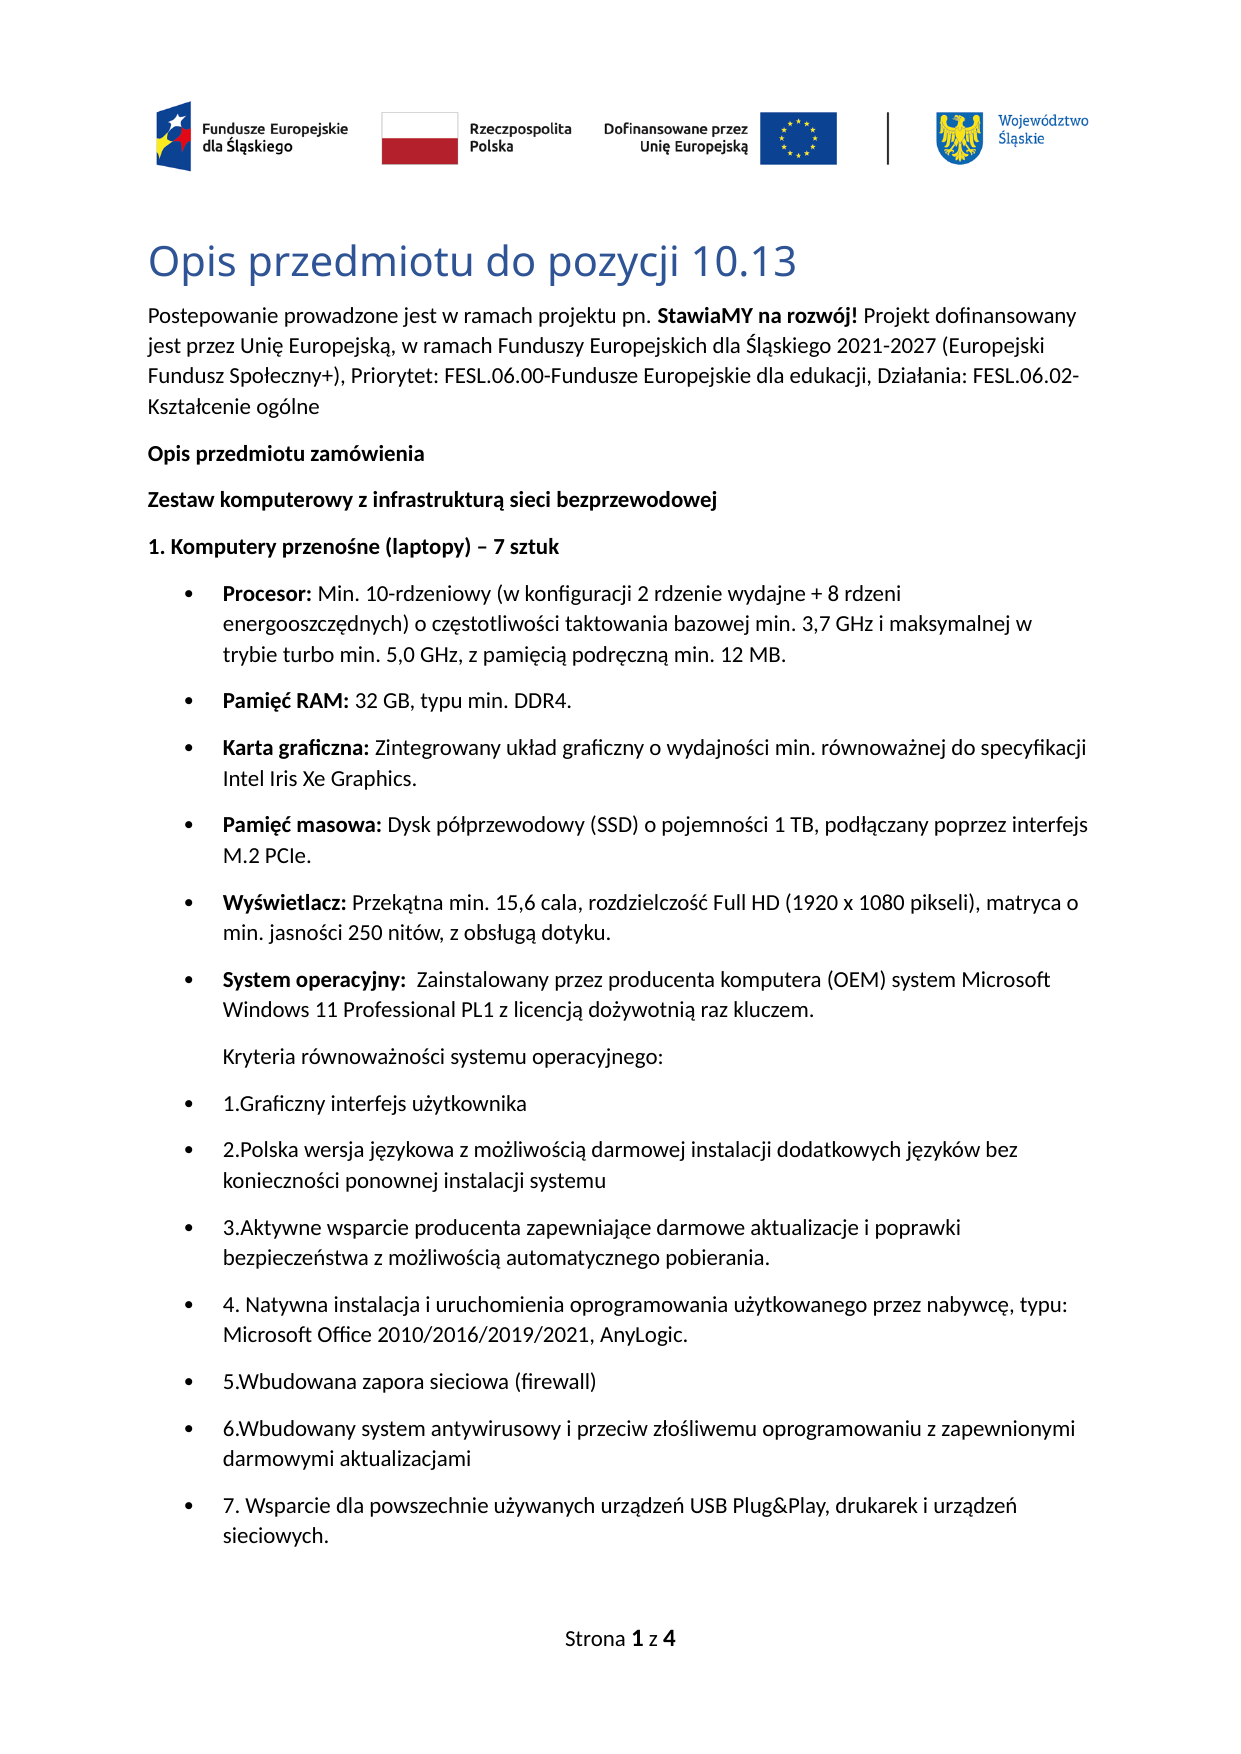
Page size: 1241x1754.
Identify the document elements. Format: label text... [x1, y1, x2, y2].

list Pamięć masowa: Dysk półprzewodowy (SSD) o pojemności 1 TB, podłączany poprzez interfejs M.2 PCIe. [185, 811, 1093, 869]
text Zestaw komputerowy z infrastrukturą sieci bezprzewodowej [148, 486, 1093, 514]
text 1. Komputery przenośne (laptopy) – 7 sztuk [148, 532, 1093, 561]
list 1.Graficzny interfejs użytkownika [185, 1089, 1093, 1117]
list System operacyjny: Zainstalowany przez producenta komputera (OEM) system Microsoft Windows 11 Professional PL1 z licencją dożywotnią raz kluczem. [185, 965, 1093, 1023]
list 2.Polska wersja językowa z możliwością darmowej instalacji dodatkowych języków bez konieczności ponownej instalacji systemu [185, 1136, 1093, 1194]
text Postepowanie prowadzone jest w ramach projektu pn. StawiaMY na rozwój! Projekt dofinansowany jest przez Unię Europejską, w ramach Funduszy Europejskich dla Śląskiego 2021-2027 (Europejski Fundusz Społeczny+), Priorytet: FESL.06.00-Fundusze Europejskie dla edukacji, Działania: FESL.06.02-Kształcenie ogólne [148, 301, 1093, 420]
list Pamięć RAM: 32 GB, typu min. DDR4. [185, 687, 1093, 715]
list 6.Wbudowany system antywirusowy i przeciw złośliwemu oprogramowaniu z zapewnionymi darmowymi aktualizacjami [185, 1414, 1093, 1472]
list 5.Wbudowana zapora sieciowa (firewall) [185, 1367, 1093, 1395]
list Karta graficzna: Zintegrowany układ graficzny o wydajności min. równoważnej do specyfikacji Intel Iris Xe Graphics. [185, 733, 1093, 792]
list Wyświetlacz: Przekątna min. 15,6 cala, rozdzielczość Full HD (1920 x 1080 pikseli), matryca o min. jasności 250 nitów, z obsługą dotyku. [185, 888, 1093, 946]
list Procesor: Min. 10-rdzeniowy (w konfiguracji 2 rdzenie wydajne + 8 rdzeni energooszczędnych) o częstotliwości taktowania bazowej min. 3,7 GHz i maksymalnej w trybie turbo min. 5,0 GHz, z pamięcią podręczną min. 12 MB. [185, 579, 1093, 668]
list 7. Wsparcie dla powszechnie używanych urządzeń USB Plug&Play, drukarek i urządzeń sieciowych. [185, 1491, 1093, 1549]
text Kryteria równoważności systemu operacyjnego: [223, 1042, 1093, 1070]
list 4. Natywna instalacja i uruchomienia oprogramowania użytkowanego przez nabywcę, typu: Microsoft Office 2010/2016/2019/2021, AnyLogic. [185, 1290, 1093, 1348]
subtitle Opis przedmiotu do pozycji 10.13 [148, 232, 1093, 288]
text Opis przedmiotu zamówienia [148, 439, 1093, 467]
picture [147, 73, 1093, 195]
list 3.Aktywne wsparcie producenta zapewniające darmowe aktualizacje i poprawki bezpieczeństwa z możliwością automatycznego pobierania. [185, 1213, 1093, 1271]
